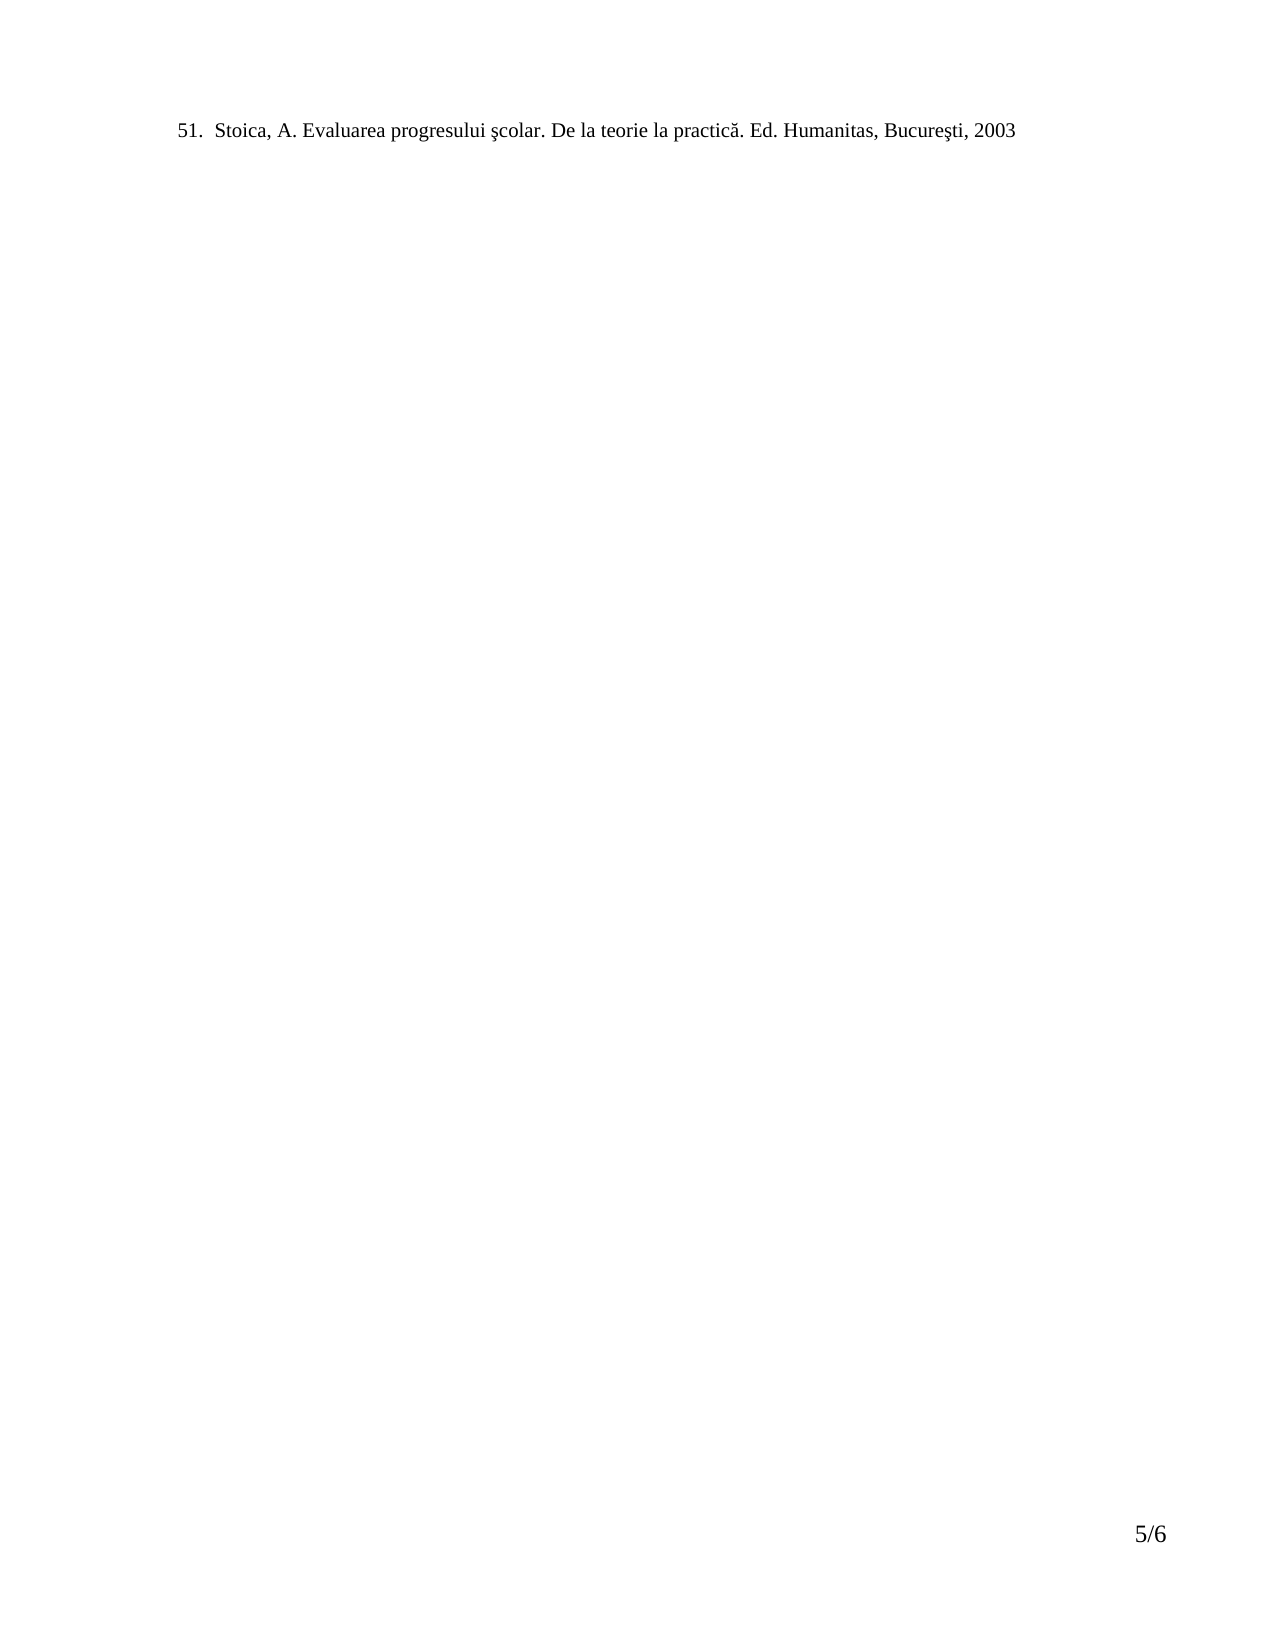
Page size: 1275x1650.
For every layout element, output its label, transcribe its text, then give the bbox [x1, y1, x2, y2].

list Stoica, A. Evaluarea progresului şcolar. De la teorie la practică. Ed. Humanitas, Bucureşti, 2003 [177, 118, 1167, 142]
